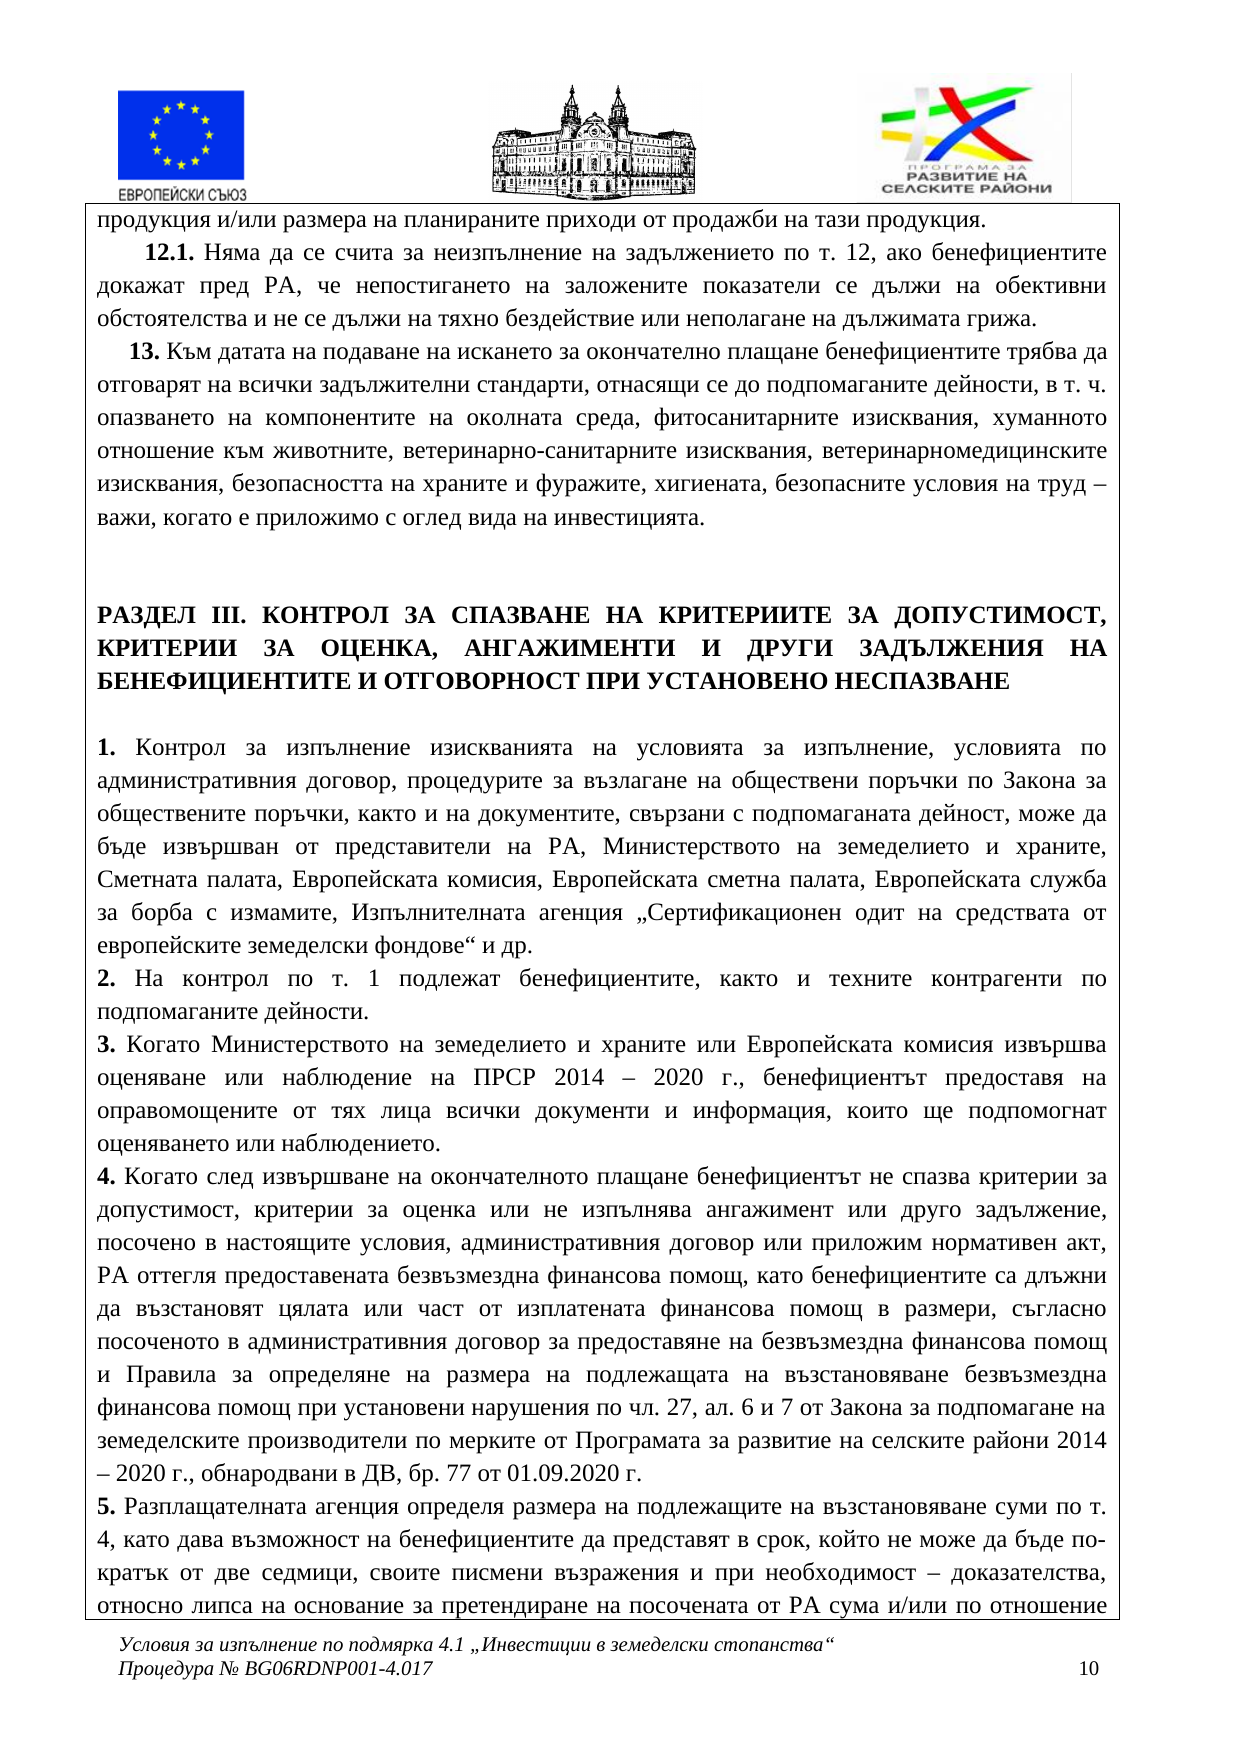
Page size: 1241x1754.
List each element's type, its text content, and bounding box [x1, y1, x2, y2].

picture [118, 89, 248, 203]
picture [856, 73, 1073, 203]
picture [487, 81, 703, 203]
